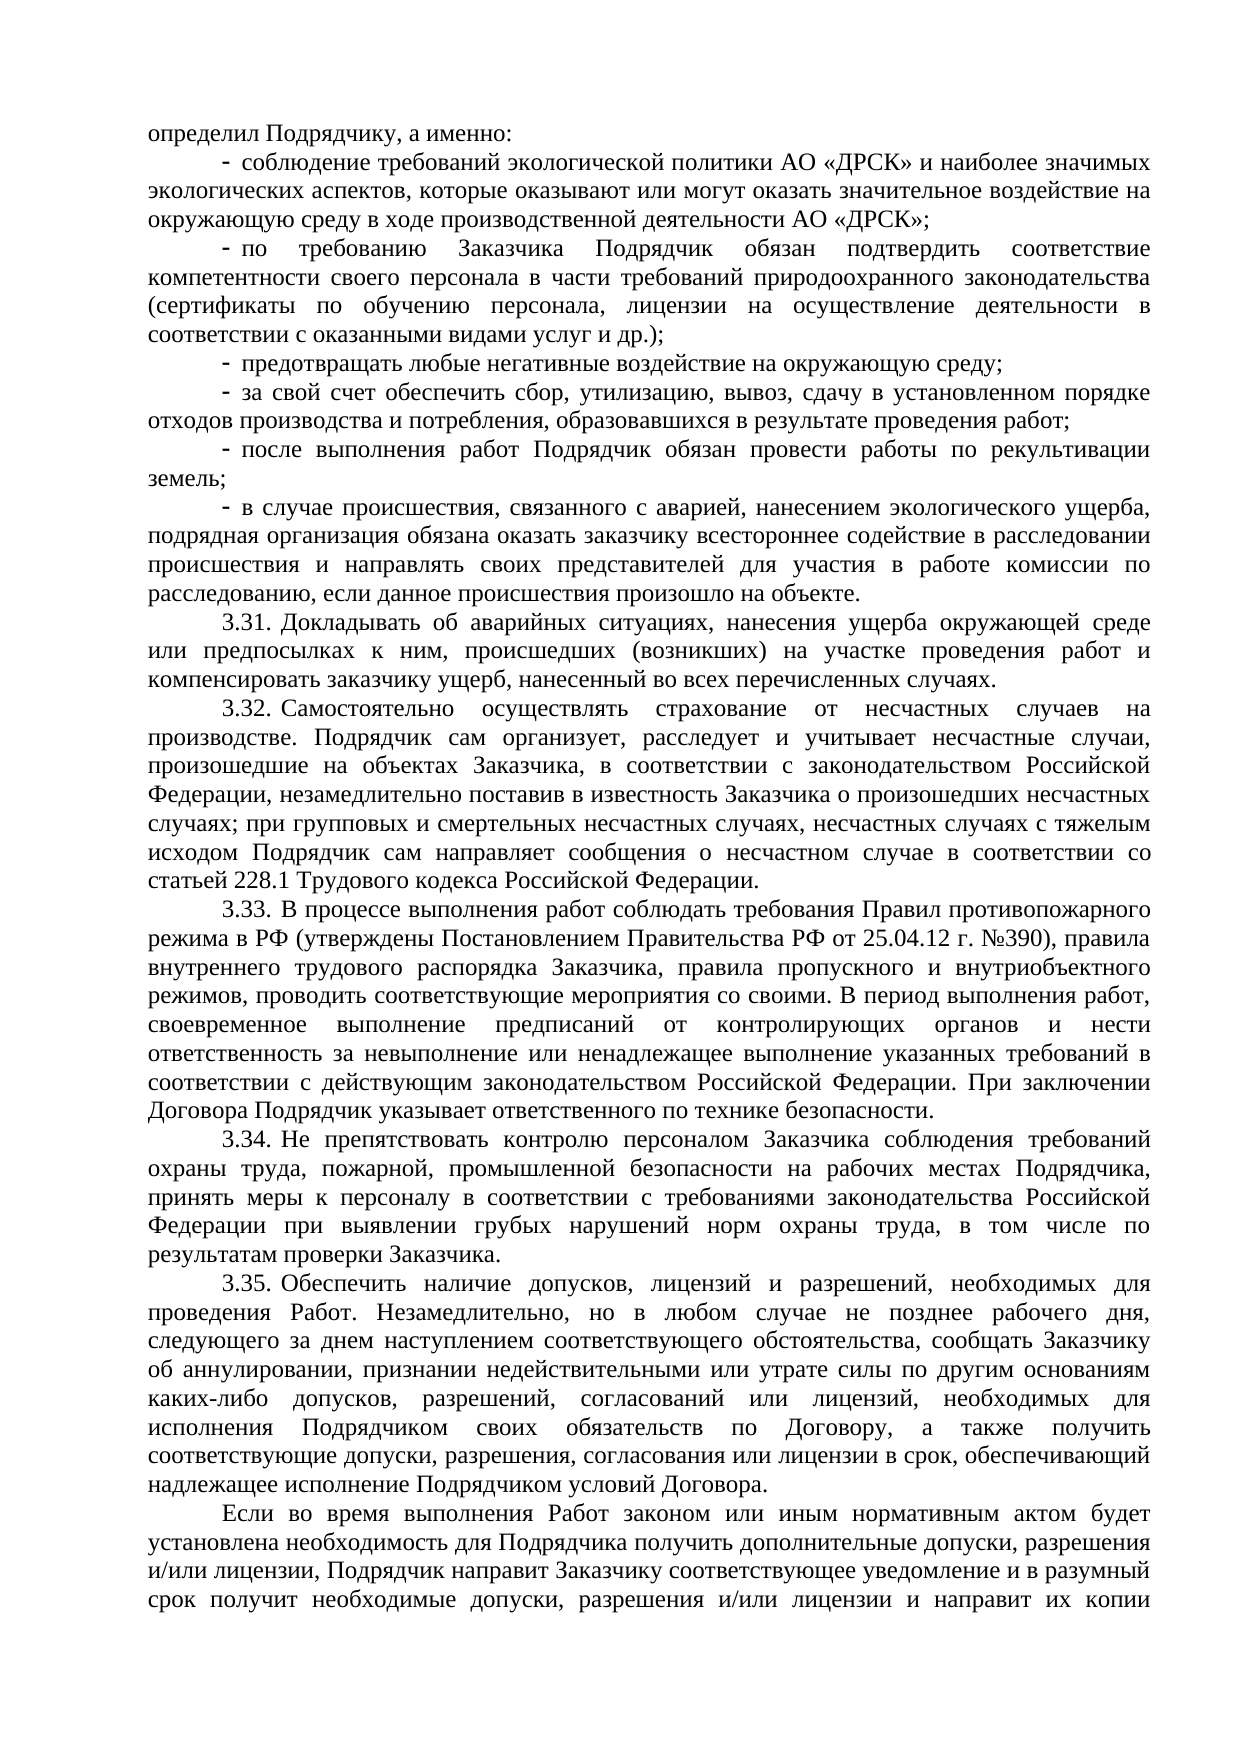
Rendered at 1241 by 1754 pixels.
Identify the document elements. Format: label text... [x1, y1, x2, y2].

list предотвращать любые негативные воздействие на окружающую среду; [148, 348, 1152, 377]
list после выполнения работ Подрядчик обязан провести работы по рекультивации земель; [148, 434, 1152, 492]
list Докладывать об аварийных ситуациях, нанесения ущерба окружающей среде или предпосылках к ним, происшедших (возникших) на участке проведения работ и компенсировать заказчику ущерб, нанесенный во всех перечисленных случаях. [148, 607, 1152, 693]
list соблюдение требований экологической политики АО «ДРСК» и наиболее значимых экологических аспектов, которые оказывают или могут оказать значительное воздействие на окружающую среду в ходе производственной деятельности АО «ДРСК»; [148, 147, 1152, 233]
list Не препятствовать контролю персоналом Заказчика соблюдения требований охраны труда, пожарной, промышленной безопасности на рабочих местах Подрядчика, принять меры к персоналу в соответствии с требованиями законодательства Российской Федерации при выявлении грубых нарушений норм охраны труда, в том числе по результатам проверки Заказчика. [148, 1124, 1152, 1268]
list по требованию Заказчика Подрядчик обязан подтвердить соответствие компетентности своего персонала в части требований природоохранного законодательства (сертификаты по обучению персонала, лицензии на осуществление деятельности в соответствии с оказанными видами услуг и др.); [148, 233, 1152, 348]
list Обеспечить наличие допусков, лицензий и разрешений, необходимых для проведения Работ. Незамедлительно, но в любом случае не позднее рабочего дня, следующего за днем наступлением соответствующего обстоятельства, сообщать Заказчику об аннулировании, признании недействительными или утрате силы по другим основаниям каких-либо допусков, разрешений, согласований или лицензий, необходимых для исполнения Подрядчиком своих обязательств по Договору, а также получить соответствующие допуски, разрешения, согласования или лицензии в срок, обеспечивающий надлежащее исполнение Подрядчиком условий Договора. [148, 1268, 1152, 1498]
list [148, 1498, 1152, 1613]
list за свой счет обеспечить сбор, утилизацию, вывоз, сдачу в установленном порядке отходов производства и потребления, образовавшихся в результате проведения работ; [148, 377, 1152, 434]
list в случае происшествия, связанного с аварией, нанесением экологического ущерба, подрядная организация обязана оказать заказчику всестороннее содействие в расследовании происшествия и направлять своих представителей для участия в работе комиссии по расследованию, если данное происшествия произошло на объекте. [148, 492, 1152, 607]
list Самостоятельно осуществлять страхование от несчастных случаев на производстве. Подрядчик сам организует, расследует и учитывает несчастные случаи, произошедшие на объектах Заказчика, в соответствии с законодательством Российской Федерации, незамедлительно поставив в известность Заказчика о произошедших несчастных случаях; при групповых и смертельных несчастных случаях, несчастных случаях с тяжелым исходом Подрядчик сам направляет сообщения о несчастном случае в соответствии со статьей 228.1 Трудового кодекса Российской Федерации. [148, 693, 1152, 894]
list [148, 118, 1152, 147]
list В процессе выполнения работ соблюдать требования Правил противопожарного режима в РФ (утверждены Постановлением Правительства РФ от 25.04.12 г. №390), правила внутреннего трудового распорядка Заказчика, правила пропускного и внутриобъектного режимов, проводить соответствующие мероприятия со своими. В период выполнения работ, своевременное выполнение предписаний от контролирующих органов и нести ответственность за невыполнение или ненадлежащее выполнение указанных требований в соответствии с действующим законодательством Российской Федерации. При заключении Договора Подрядчик указывает ответственного по технике безопасности. [148, 894, 1152, 1124]
